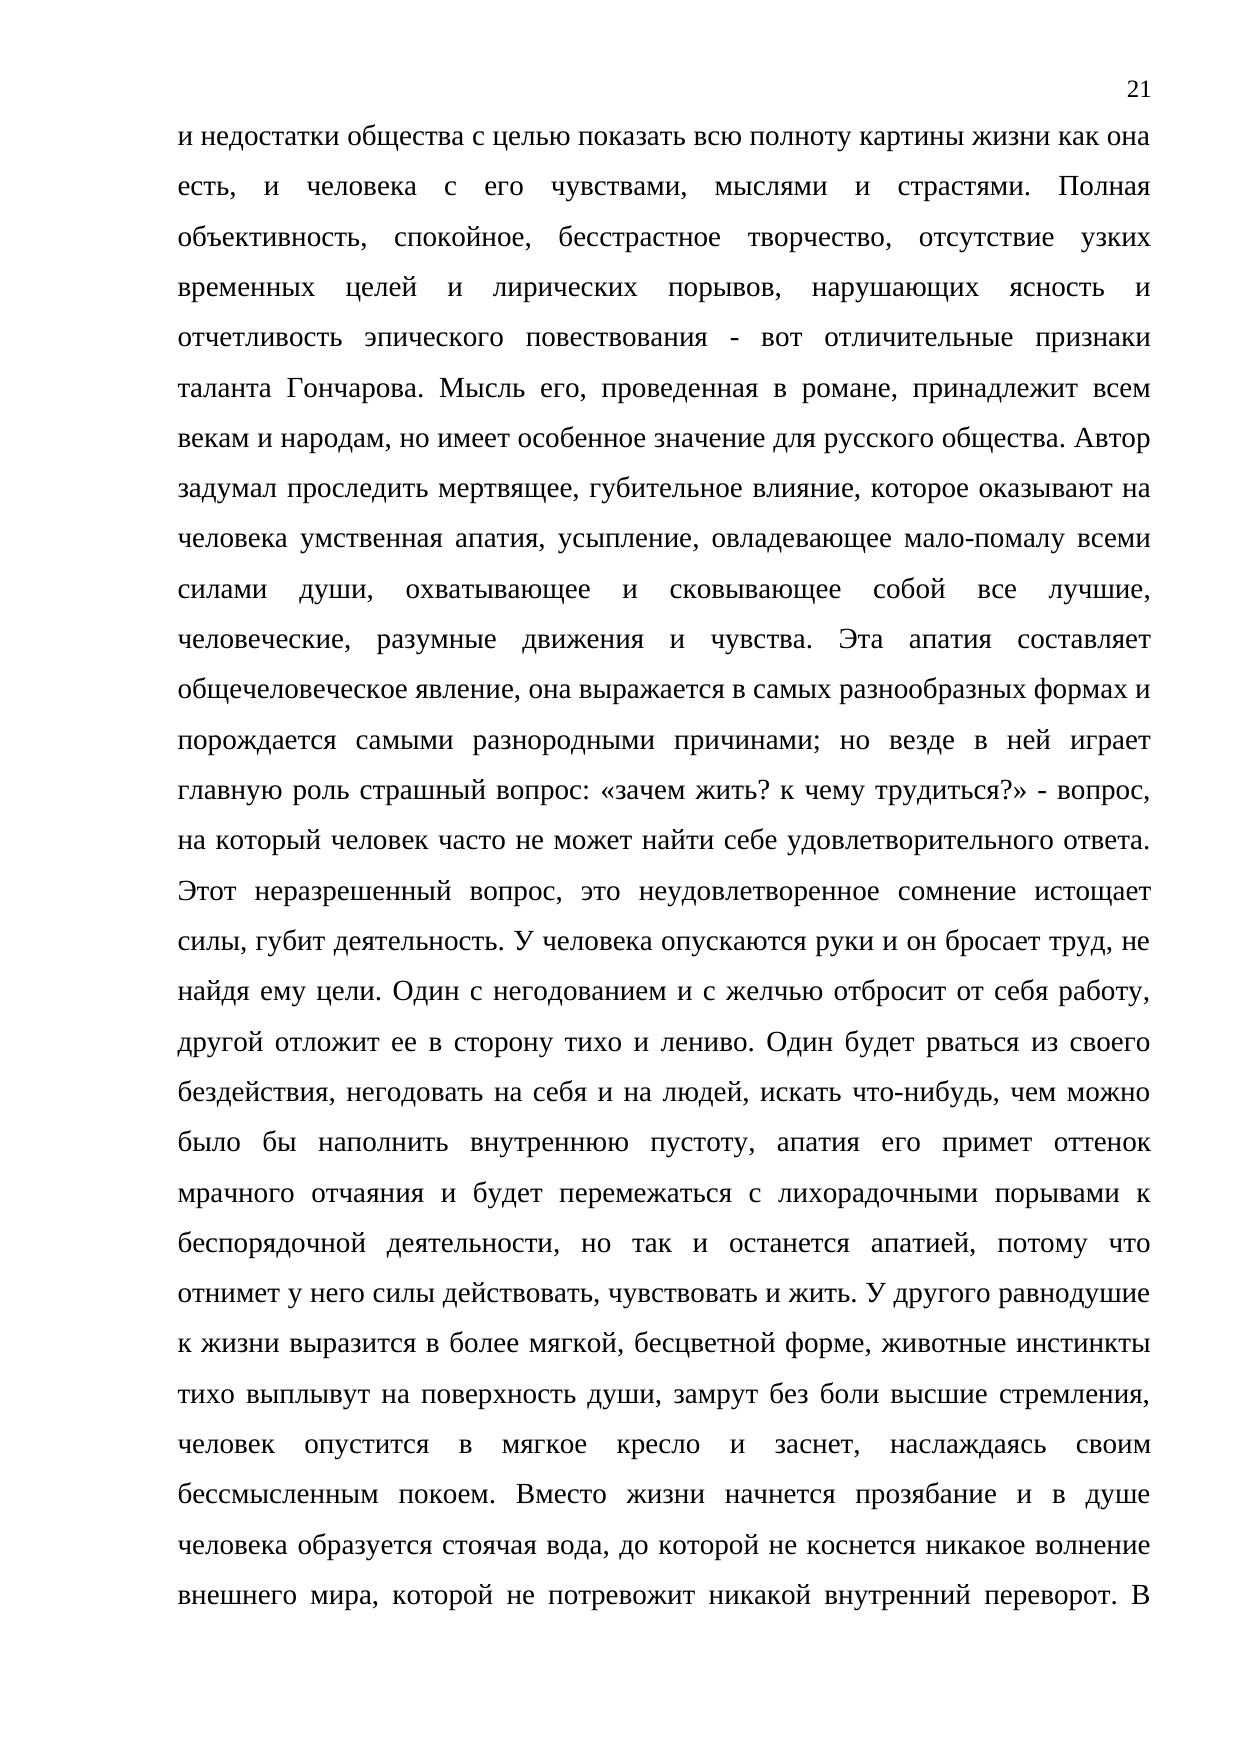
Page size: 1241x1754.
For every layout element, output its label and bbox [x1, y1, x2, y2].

text [177, 118, 1152, 1611]
